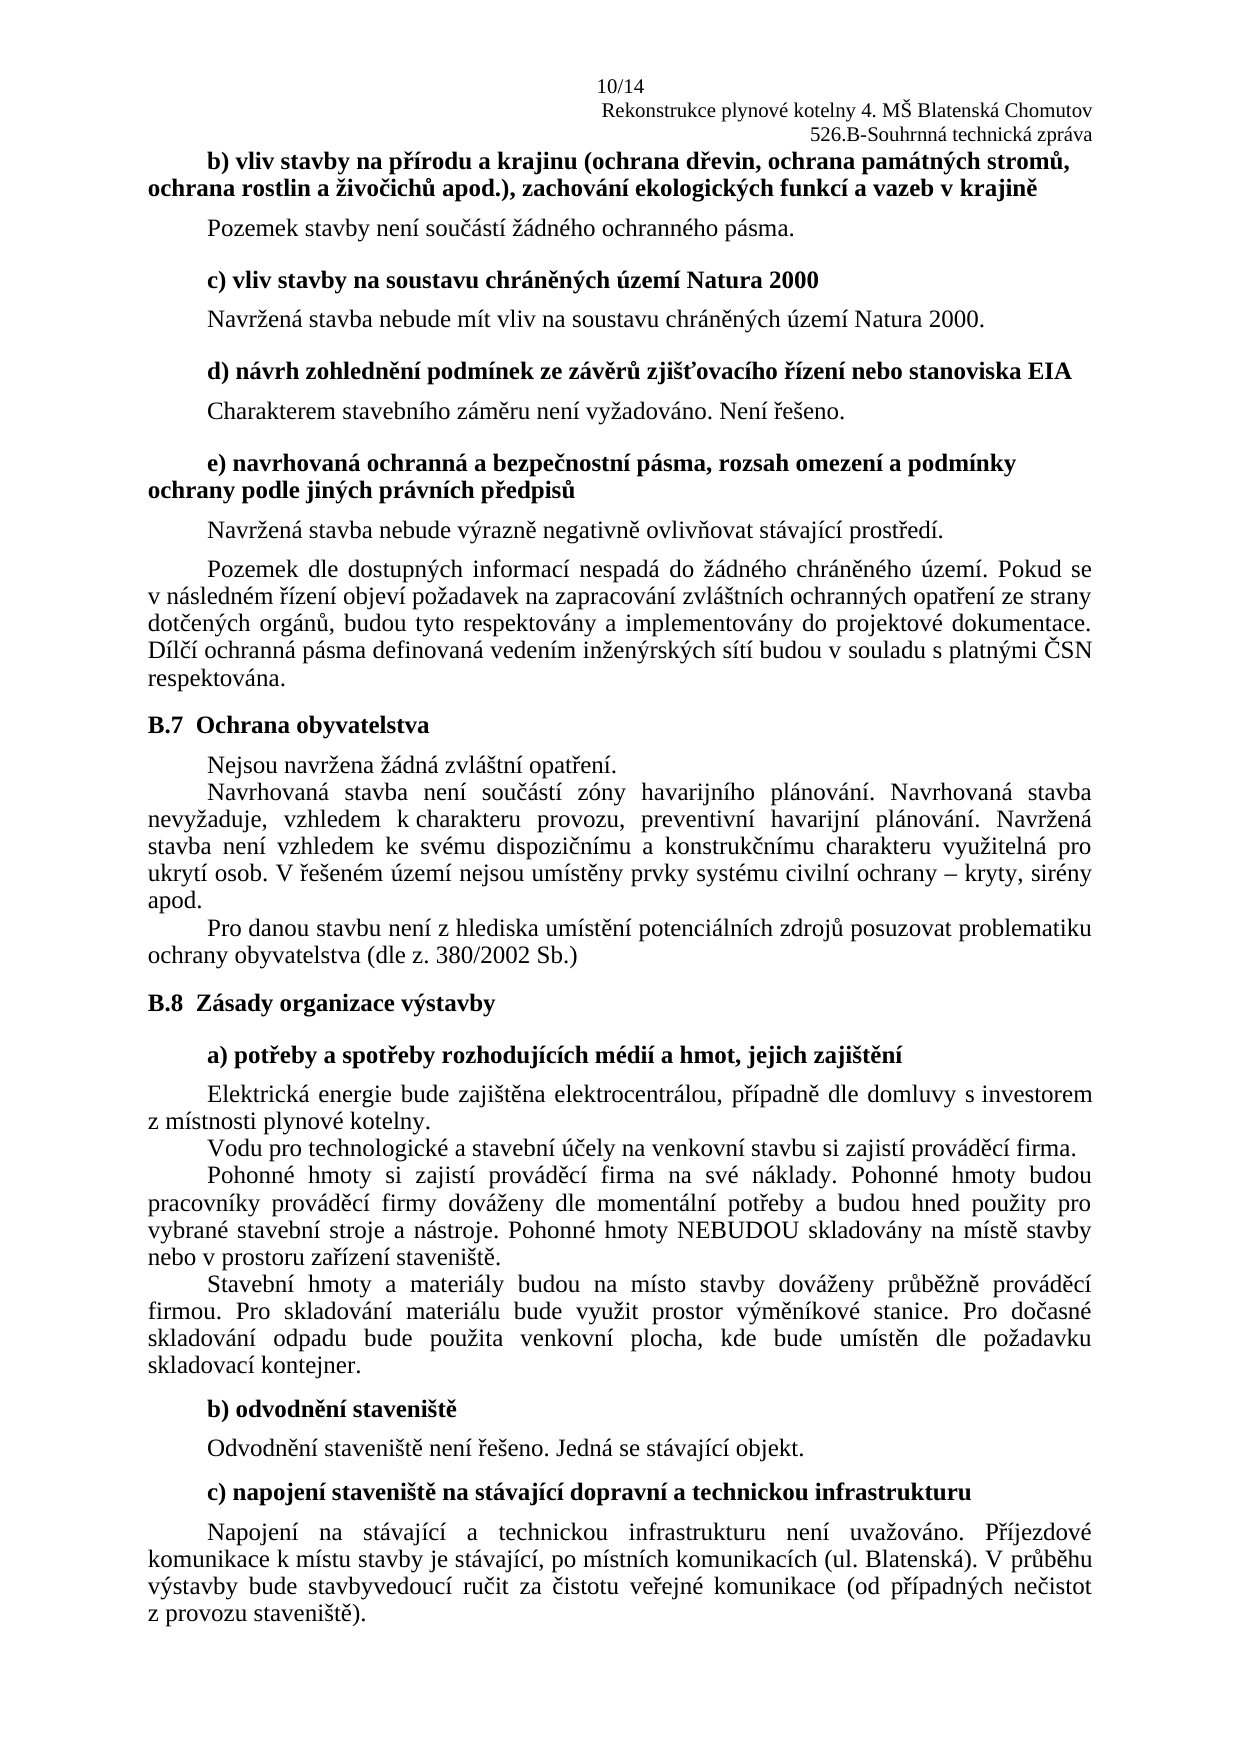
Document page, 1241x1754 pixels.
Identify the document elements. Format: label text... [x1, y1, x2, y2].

text Pohonné hmoty si zajistí prováděcí firma na své náklady. Pohonné hmoty budou pracovníky prováděcí firmy dováženy dle momentální potřeby a budou hned použity pro vybrané stavební stroje a nástroje. Pohonné hmoty NEBUDOU skladovány na místě stavby nebo v prostoru zařízení staveniště. [148, 1162, 1092, 1271]
subtitle a) potřeby a spotřeby rozhodujících médií a hmot, jejich zajištění [148, 1041, 1092, 1068]
subtitle e) navrhovaná ochranná a bezpečnostní pásma, rozsah omezení a podmínky ochrany podle jiných právních předpisů [148, 450, 1092, 504]
text Navrhovaná stavba není součástí zóny havarijního plánování. Navrhovaná stavba nevyžaduje, vzhledem k charakteru provozu, preventivní havarijní plánování. Navržená stavba není vzhledem ke svému dispozičnímu a konstrukčnímu charakteru využitelná pro ukrytí osob. V řešeném území nejsou umístěny prvky systému civilní ochrany – kryty, sirény apod. [148, 779, 1092, 914]
text Pro danou stavbu není z hlediska umístění potenciálních zdrojů posuzovat problematiku ochrany obyvatelstva (dle z. 380/2002 Sb.) [148, 914, 1092, 968]
text Vodu pro technologické a stavební účely na venkovní stavbu si zajistí prováděcí firma. [148, 1135, 1092, 1162]
text Elektrická energie bude zajištěna elektrocentrálou, případně dle domluvy s investorem z místnosti plynové kotelny. [148, 1081, 1092, 1135]
text Napojení na stávající a technickou infrastrukturu není uvažováno. Příjezdové komunikace k místu stavby je stávající, po místních komunikacích (ul. Blatenská). V průběhu výstavby bude stavbyvedoucí ručit za čistotu veřejné komunikace (od případných nečistot z provozu staveniště). [148, 1518, 1092, 1627]
text Navržená stavba nebude výrazně negativně ovlivňovat stávající prostředí. [148, 516, 1092, 543]
text Pozemek dle dostupných informací nespadá do žádného chráněného území. Pokud se v následném řízení objeví požadavek na zapracování zvláštních ochranných opatření ze strany dotčených orgánů, budou tyto respektovány a implementovány do projektové dokumentace. Dílčí ochranná pásma definovaná vedením inženýrských sítí budou v souladu s platnými ČSN respektována. [148, 556, 1092, 691]
text Pozemek stavby není součástí žádného ochranného pásma. [148, 214, 1092, 241]
subtitle c) napojení staveniště na stávající dopravní a technickou infrastrukturu [148, 1479, 1092, 1506]
text Stavební hmoty a materiály budou na místo stavby dováženy průběžně prováděcí firmou. Pro skladování materiálu bude využit prostor výměníkové stanice. Pro dočasné skladování odpadu bude použita venkovní plocha, kde bude umístěn dle požadavku skladovací kontejner. [148, 1271, 1092, 1379]
text Charakterem stavebního záměru není vyžadováno. Není řešeno. [148, 398, 1092, 425]
subtitle c) vliv stavby na soustavu chráněných území Natura 2000 [148, 266, 1092, 293]
subtitle b) odvodnění staveniště [148, 1396, 1092, 1423]
text Navržená stavba nebude mít vliv na soustavu chráněných území Natura 2000. [148, 306, 1092, 333]
subtitle d) návrh zohlednění podmínek ze závěrů zjišťovacího řízení nebo stanoviska EIA [148, 358, 1092, 385]
subtitle B.7 Ochrana obyvatelstva [148, 712, 1092, 739]
subtitle b) vliv stavby na přírodu a krajinu (ochrana dřevin, ochrana památných stromů, ochrana rostlin a živočichů apod.), zachování ekologických funkcí a vazeb v krajině [148, 148, 1092, 202]
subtitle B.8 Zásady organizace výstavby [148, 989, 1092, 1016]
text Odvodnění staveniště není řešeno. Jedná se stávající objekt. [148, 1435, 1092, 1462]
text Nejsou navržena žádná zvláštní opatření. [148, 752, 1092, 779]
